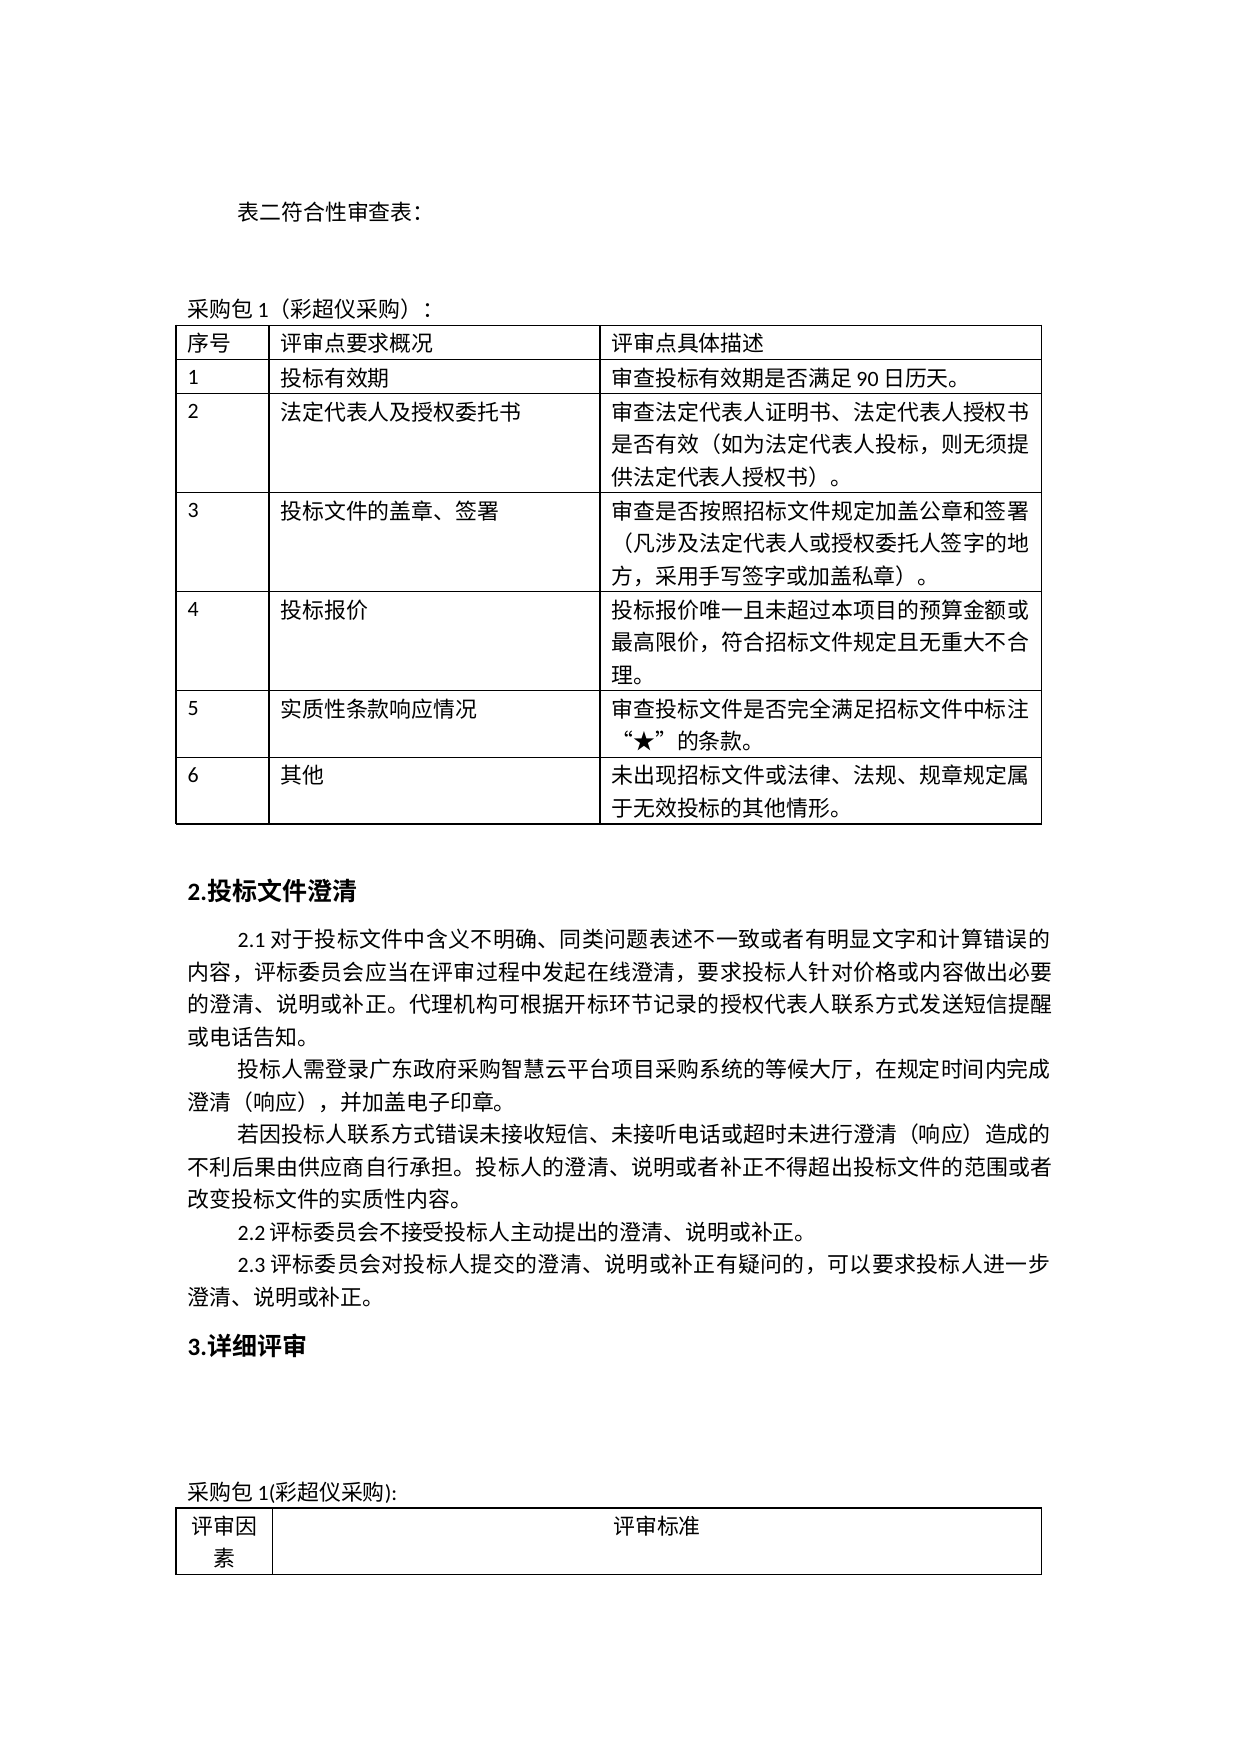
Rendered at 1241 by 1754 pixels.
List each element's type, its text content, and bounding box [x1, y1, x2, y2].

table_cell 1 [177, 360, 268, 393]
table_cell 实质性条款响应情况 [270, 691, 599, 756]
text 若因投标人联系方式错误未接收短信、未接听电话或超时未进行澄清（响应）造成的不利后果由供应商自行承担。投标人的澄清、说明或者补正不得超出投标文件的范围或者改变投标文件的实质性内容。 [187, 1117, 1053, 1214]
table_cell 审查投标有效期是否满足90日历天。 [601, 360, 1041, 393]
table_cell 投标文件的盖章、签署 [270, 493, 599, 591]
table_header 评审因素 [177, 1509, 272, 1573]
text 2.2评标委员会不接受投标人主动提出的澄清、说明或补正。 [187, 1214, 1053, 1247]
table_cell 投标报价 [270, 592, 599, 690]
table_cell 法定代表人及授权委托书 [270, 394, 599, 492]
table_header 评审点要求概况 [270, 326, 599, 358]
text 采购包1（彩超仪采购）： [187, 292, 1053, 324]
table_cell 投标有效期 [270, 360, 599, 393]
text 投标人需登录广东政府采购智慧云平台项目采购系统的等候大厅，在规定时间内完成澄清（响应），并加盖电子印章。 [187, 1052, 1053, 1117]
table_header 评审点具体描述 [601, 326, 1041, 358]
text 2.投标文件澄清 [187, 857, 1053, 922]
table_cell 3 [177, 493, 268, 591]
table_cell 2 [177, 394, 268, 492]
table_cell 5 [177, 691, 268, 756]
table_header 评审标准 [273, 1509, 1041, 1573]
table_cell 投标报价唯一且未超过本项目的预算金额或最高限价，符合招标文件规定且无重大不合理。 [601, 592, 1041, 690]
text 2.3评标委员会对投标人提交的澄清、说明或补正有疑问的，可以要求投标人进一步澄清、说明或补正。 [187, 1247, 1053, 1312]
table_cell 审查是否按照招标文件规定加盖公章和签署（凡涉及法定代表人或授权委托人签字的地方，采用手写签字或加盖私章）。 [601, 493, 1041, 591]
table_cell 审查法定代表人证明书、法定代表人授权书是否有效（如为法定代表人投标，则无须提供法定代表人授权书）。 [601, 394, 1041, 492]
text 3.详细评审 [187, 1312, 1053, 1377]
table_cell 未出现招标文件或法律、法规、规章规定属于无效投标的其他情形。 [601, 758, 1041, 823]
table_cell 6 [177, 758, 268, 823]
table_cell 4 [177, 592, 268, 690]
text 表二符合性审查表： [187, 194, 1053, 227]
text 2.1对于投标文件中含义不明确、同类问题表述不一致或者有明显文字和计算错误的内容，评标委员会应当在评审过程中发起在线澄清，要求投标人针对价格或内容做出必要的澄清、说明或补正。代理机构可根据开标环节记录的授权代表人联系方式发送短信提醒或电话告知。 [187, 922, 1053, 1052]
table_cell 其他 [270, 758, 599, 823]
table_cell 审查投标文件是否完全满足招标文件中标注“★”的条款。 [601, 691, 1041, 756]
text 采购包1(彩超仪采购): [187, 1474, 1053, 1507]
table_header 序号 [177, 326, 268, 358]
